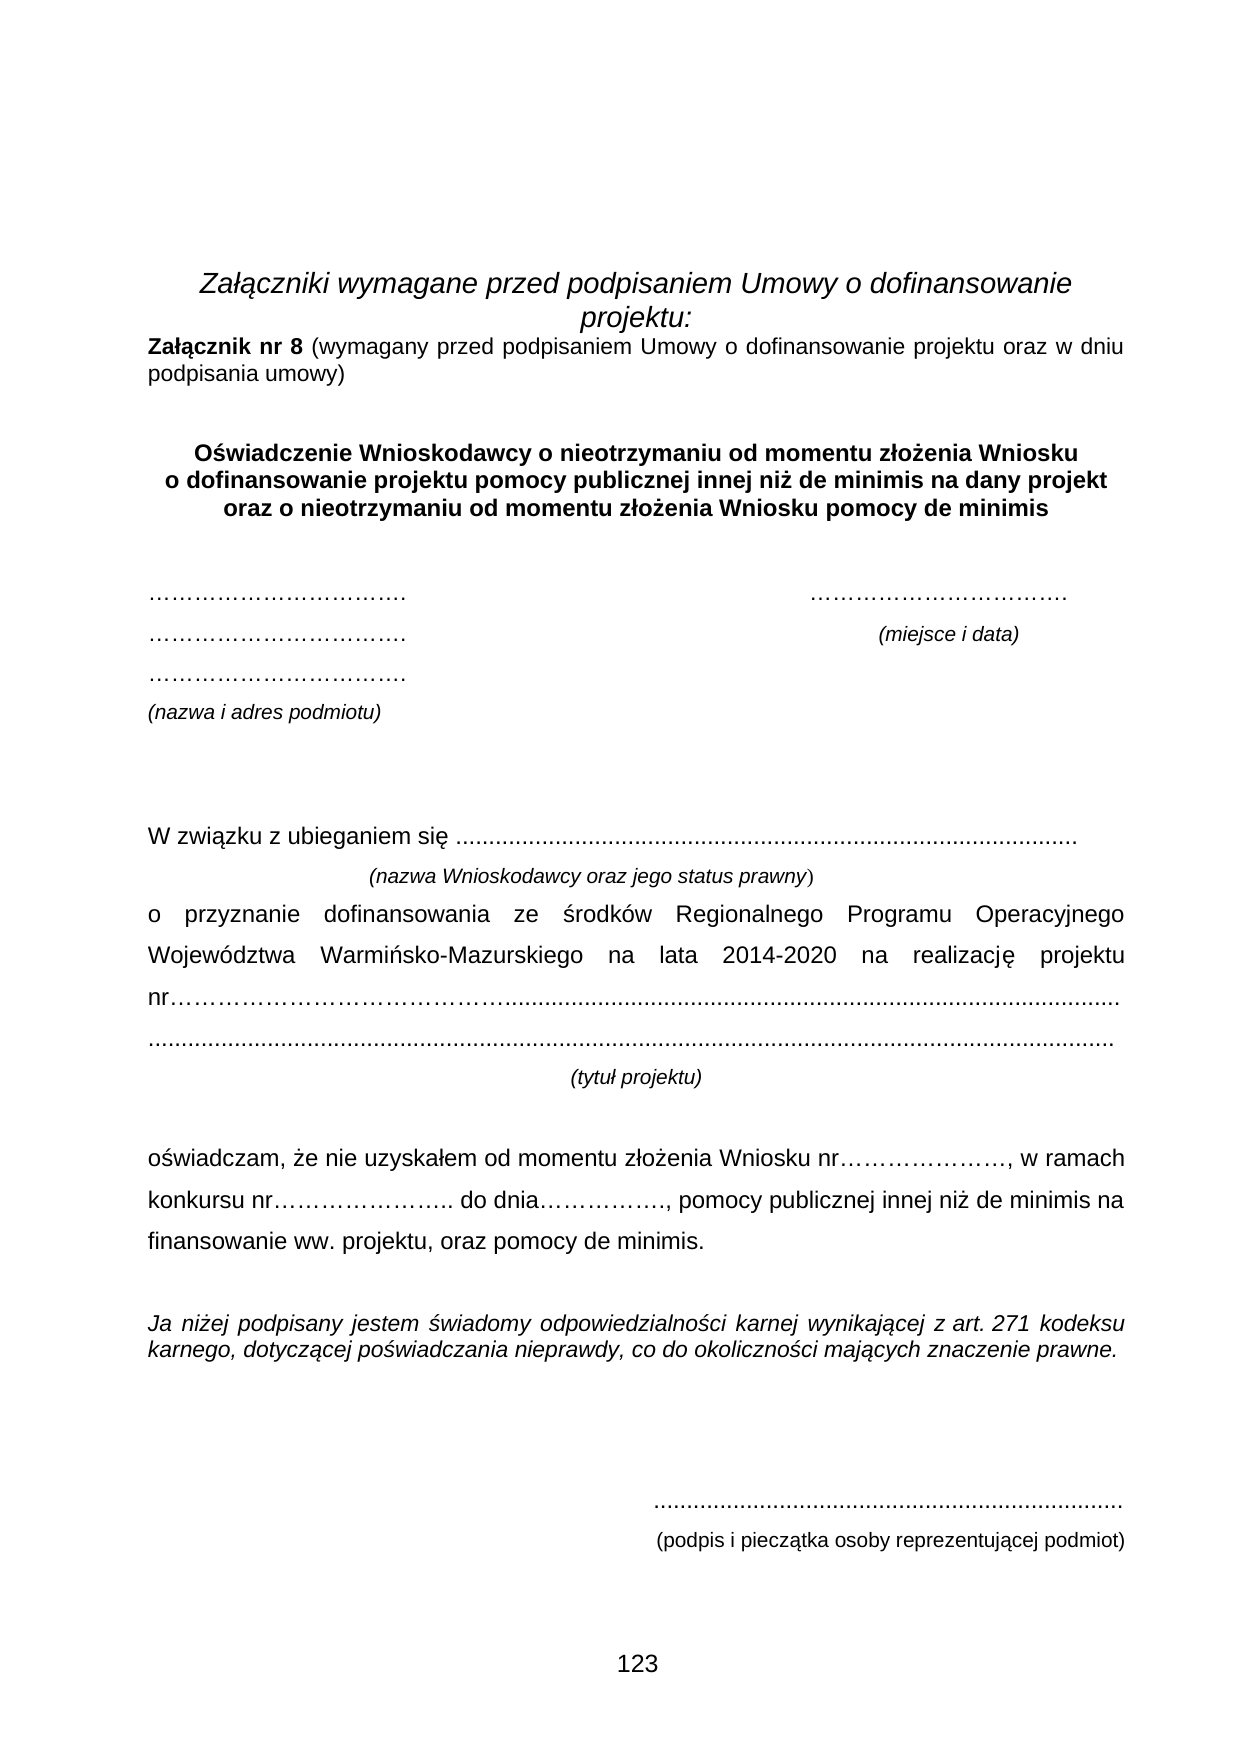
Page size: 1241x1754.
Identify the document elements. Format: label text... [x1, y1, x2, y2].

text (nazwa i adres podmiotu) [148, 700, 1125, 724]
text (nazwa Wnioskodawcy oraz jego status prawny) [295, 863, 1125, 888]
text oświadczam, że nie uzyskałem od momentu złożenia Wniosku nr…………………, w ramach konkursu nr………………….. do dnia……………., pomocy publicznej innej niż de minimis na finansowanie ww. projektu, oraz pomocy de minimis. [148, 1144, 1125, 1254]
text ……………………………. (miejsce i data) [148, 620, 1125, 646]
text Załącznik nr 8 (wymagany przed podpisaniem Umowy o dofinansowanie projektu oraz w dniu podpisania umowy) [148, 333, 1125, 386]
text W związku z ubieganiem się .............................................................................................. [148, 822, 1125, 850]
text Załączniki wymagane przed podpisaniem Umowy o dofinansowanie projektu: [148, 266, 1125, 333]
text (tytuł projektu) [148, 1065, 1125, 1089]
subtitle Oświadczenie Wnioskodawcy o nieotrzymaniu od momentu złożenia Wniosku o dofinansowanie projektu pomocy publicznej innej niż de minimis na dany projekt oraz o nieotrzymaniu od momentu złożenia Wniosku pomocy de minimis [148, 439, 1125, 521]
text o przyznanie dofinansowania ze środków Regionalnego Programu Operacyjnego Województwa Warmińsko-Mazurskiego na lata 2014-2020 na realizację projektu nr……………………………………............................................................................................................................................................................................................................................... [148, 900, 1125, 1051]
text Ja niżej podpisany jestem świadomy odpowiedzialności karnej wynikającej z art. 271 kodeksu karnego, dotyczącej poświadczania nieprawdy, co do okoliczności mających znaczenie prawne. [148, 1309, 1125, 1362]
text ……………………………. ……………………………. [148, 579, 1125, 605]
text (podpis i pieczątka osoby reprezentującej podmiot) [148, 1528, 1125, 1552]
text ....................................................................... [148, 1486, 1125, 1514]
text ……………………………. [148, 660, 1125, 687]
